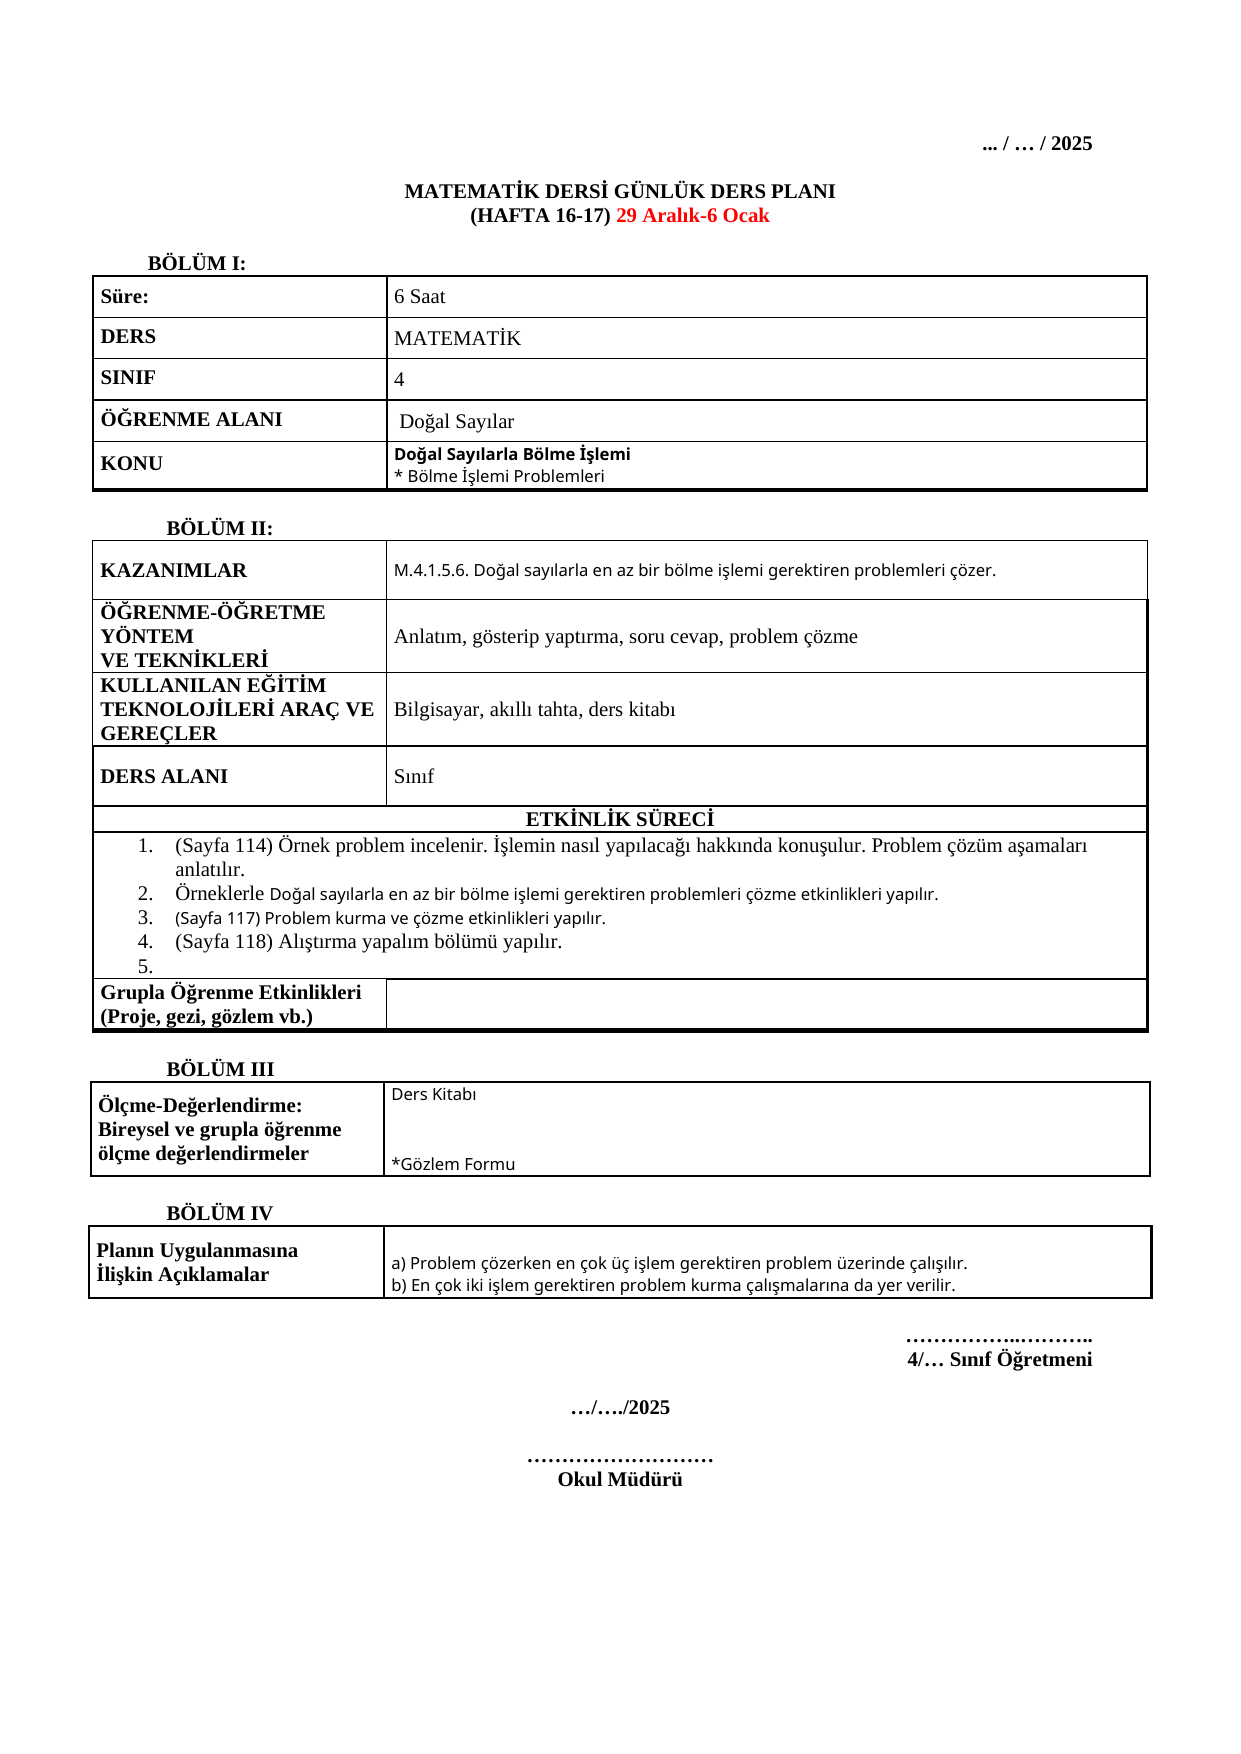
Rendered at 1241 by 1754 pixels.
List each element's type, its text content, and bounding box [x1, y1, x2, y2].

text 4/… Sınıf Öğretmeni [148, 1347, 1092, 1371]
subtitle BÖLÜM III [148, 1057, 1092, 1081]
table_cell KONU [94, 442, 386, 488]
table_cell DERS ALANI [94, 747, 386, 805]
table_header Planın Uygulanmasına İlişkin Açıklamalar [90, 1227, 383, 1297]
table_header Ders Kitabı *Gözlem Formu [385, 1083, 1149, 1175]
table_cell 4 [388, 359, 1146, 399]
text BÖLÜM I: [148, 251, 1092, 275]
table_cell MATEMATİK [388, 318, 1146, 358]
text Okul Müdürü [148, 1467, 1092, 1491]
table_cell Doğal Sayılarla Bölme İşlemi * Bölme İşlemi Problemleri [388, 442, 1146, 488]
table_cell [387, 980, 1146, 1028]
table_cell DERS [94, 318, 386, 358]
table_cell Sınıf [387, 747, 1146, 805]
table_cell KULLANILAN EĞİTİM TEKNOLOJİLERİ ARAÇ VE GEREÇLER [93, 673, 386, 745]
table_cell (Sayfa 114) Örnek problem incelenir. İşlemin nasıl yapılacağı hakkında konuşulur. Problem çözüm aşamaları anlatılır. Örneklerle Doğal sayılarla en az bir bölme işlemi gerektiren problemleri çözme etkinlikleri yapılır. (Sayfa 117) Problem kurma ve çözme etkinlikleri yapılır. (Sayfa 118) Alıştırma yapalım bölümü yapılır. [94, 833, 1146, 978]
table_header Ölçme-Değerlendirme: Bireysel ve grupla öğrenme ölçme değerlendirmeler [92, 1083, 383, 1175]
text ... / … / 2025 [148, 131, 1092, 155]
table_cell SINIF [94, 359, 386, 399]
text ……………..……….. [148, 1323, 1092, 1347]
text BÖLÜM II: [148, 516, 1092, 540]
table_cell Bilgisayar, akıllı tahta, ders kitabı [387, 673, 1146, 745]
table_cell Anlatım, gösterip yaptırma, soru cevap, problem çözme [387, 600, 1146, 672]
table_header 6 Saat [388, 277, 1146, 317]
table_header M.4.1.5.6. Doğal sayılarla en az bir bölme işlemi gerektiren problemleri çözer. [387, 541, 1147, 599]
table_cell ÖĞRENME-ÖĞRETME YÖNTEM VE TEKNİKLERİ [93, 600, 386, 672]
text MATEMATİK DERSİ GÜNLÜK DERS PLANI [148, 179, 1092, 203]
table_header KAZANIMLAR [93, 541, 386, 599]
text (HAFTA 16-17) 29 Aralık-6 Ocak [148, 203, 1092, 227]
table_cell ETKİNLİK SÜRECİ [94, 807, 1146, 831]
table_cell Doğal Sayılar [388, 401, 1146, 441]
text ……………………… [148, 1443, 1092, 1467]
table_header a) Problem çözerken en çok üç işlem gerektiren problem üzerinde çalışılır. b) En çok iki işlem gerektiren problem kurma çalışmalarına da yer verilir. [385, 1227, 1150, 1297]
table_header Süre: [94, 277, 386, 317]
subtitle BÖLÜM IV [148, 1201, 1092, 1225]
table_cell ÖĞRENME ALANI [94, 401, 386, 441]
text …/…./2025 [148, 1395, 1092, 1419]
table_cell Grupla Öğrenme Etkinlikleri (Proje, gezi, gözlem vb.) [94, 979, 386, 1028]
